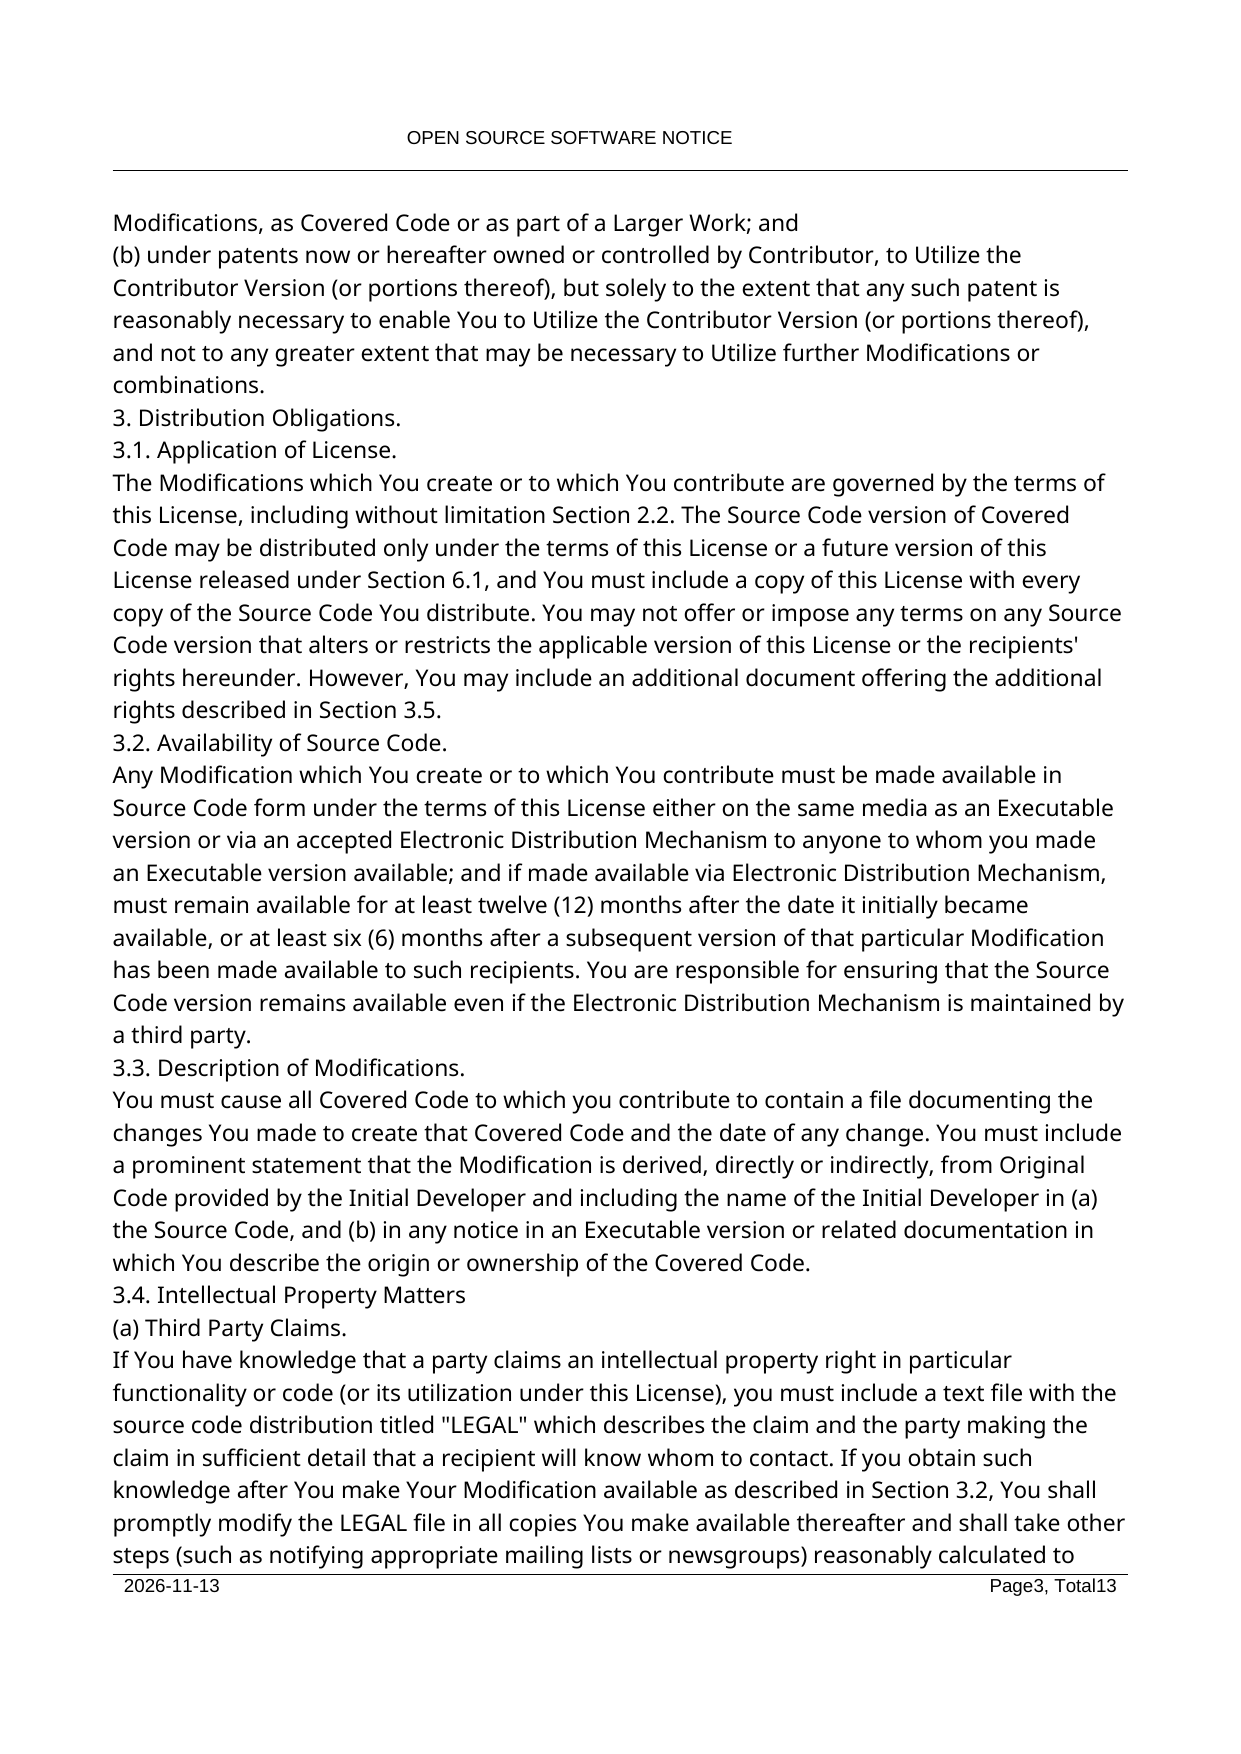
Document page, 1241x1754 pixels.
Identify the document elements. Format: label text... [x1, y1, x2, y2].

text 3.2. Availability of Source Code. [112, 726, 1128, 759]
text (b) under patents now or hereafter owned or controlled by Contributor, to Utilize the Contributor Version (or portions thereof), but solely to the extent that any such patent is reasonably necessary to enable You to Utilize the Contributor Version (or portions thereof), and not to any greater extent that may be necessary to Utilize further Modifications or combinations. [112, 239, 1128, 401]
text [112, 206, 1128, 239]
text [112, 1344, 1128, 1571]
text 3. Distribution Obligations. [112, 401, 1128, 434]
text You must cause all Covered Code to which you contribute to contain a file documenting the changes You made to create that Covered Code and the date of any change. You must include a prominent statement that the Modification is derived, directly or indirectly, from Original Code provided by the Initial Developer and including the name of the Initial Developer in (a) the Source Code, and (b) in any notice in an Executable version or related documentation in which You describe the origin or ownership of the Covered Code. [112, 1084, 1128, 1279]
text The Modifications which You create or to which You contribute are governed by the terms of this License, including without limitation Section 2.2. The Source Code version of Covered Code may be distributed only under the terms of this License or a future version of this License released under Section 6.1, and You must include a copy of this License with every copy of the Source Code You distribute. You may not offer or impose any terms on any Source Code version that alters or restricts the applicable version of this License or the recipients' rights hereunder. However, You may include an additional document offering the additional rights described in Section 3.5. [112, 466, 1128, 726]
text 3.1. Application of License. [112, 434, 1128, 466]
text 3.3. Description of Modifications. [112, 1051, 1128, 1084]
text Any Modification which You create or to which You contribute must be made available in Source Code form under the terms of this License either on the same media as an Executable version or via an accepted Electronic Distribution Mechanism to anyone to whom you made an Executable version available; and if made available via Electronic Distribution Mechanism, must remain available for at least twelve (12) months after the date it initially became available, or at least six (6) months after a subsequent version of that particular Modification has been made available to such recipients. You are responsible for ensuring that the Source Code version remains available even if the Electronic Distribution Mechanism is maintained by a third party. [112, 759, 1128, 1051]
text (a) Third Party Claims. [112, 1311, 1128, 1344]
text 3.4. Intellectual Property Matters [112, 1279, 1128, 1311]
